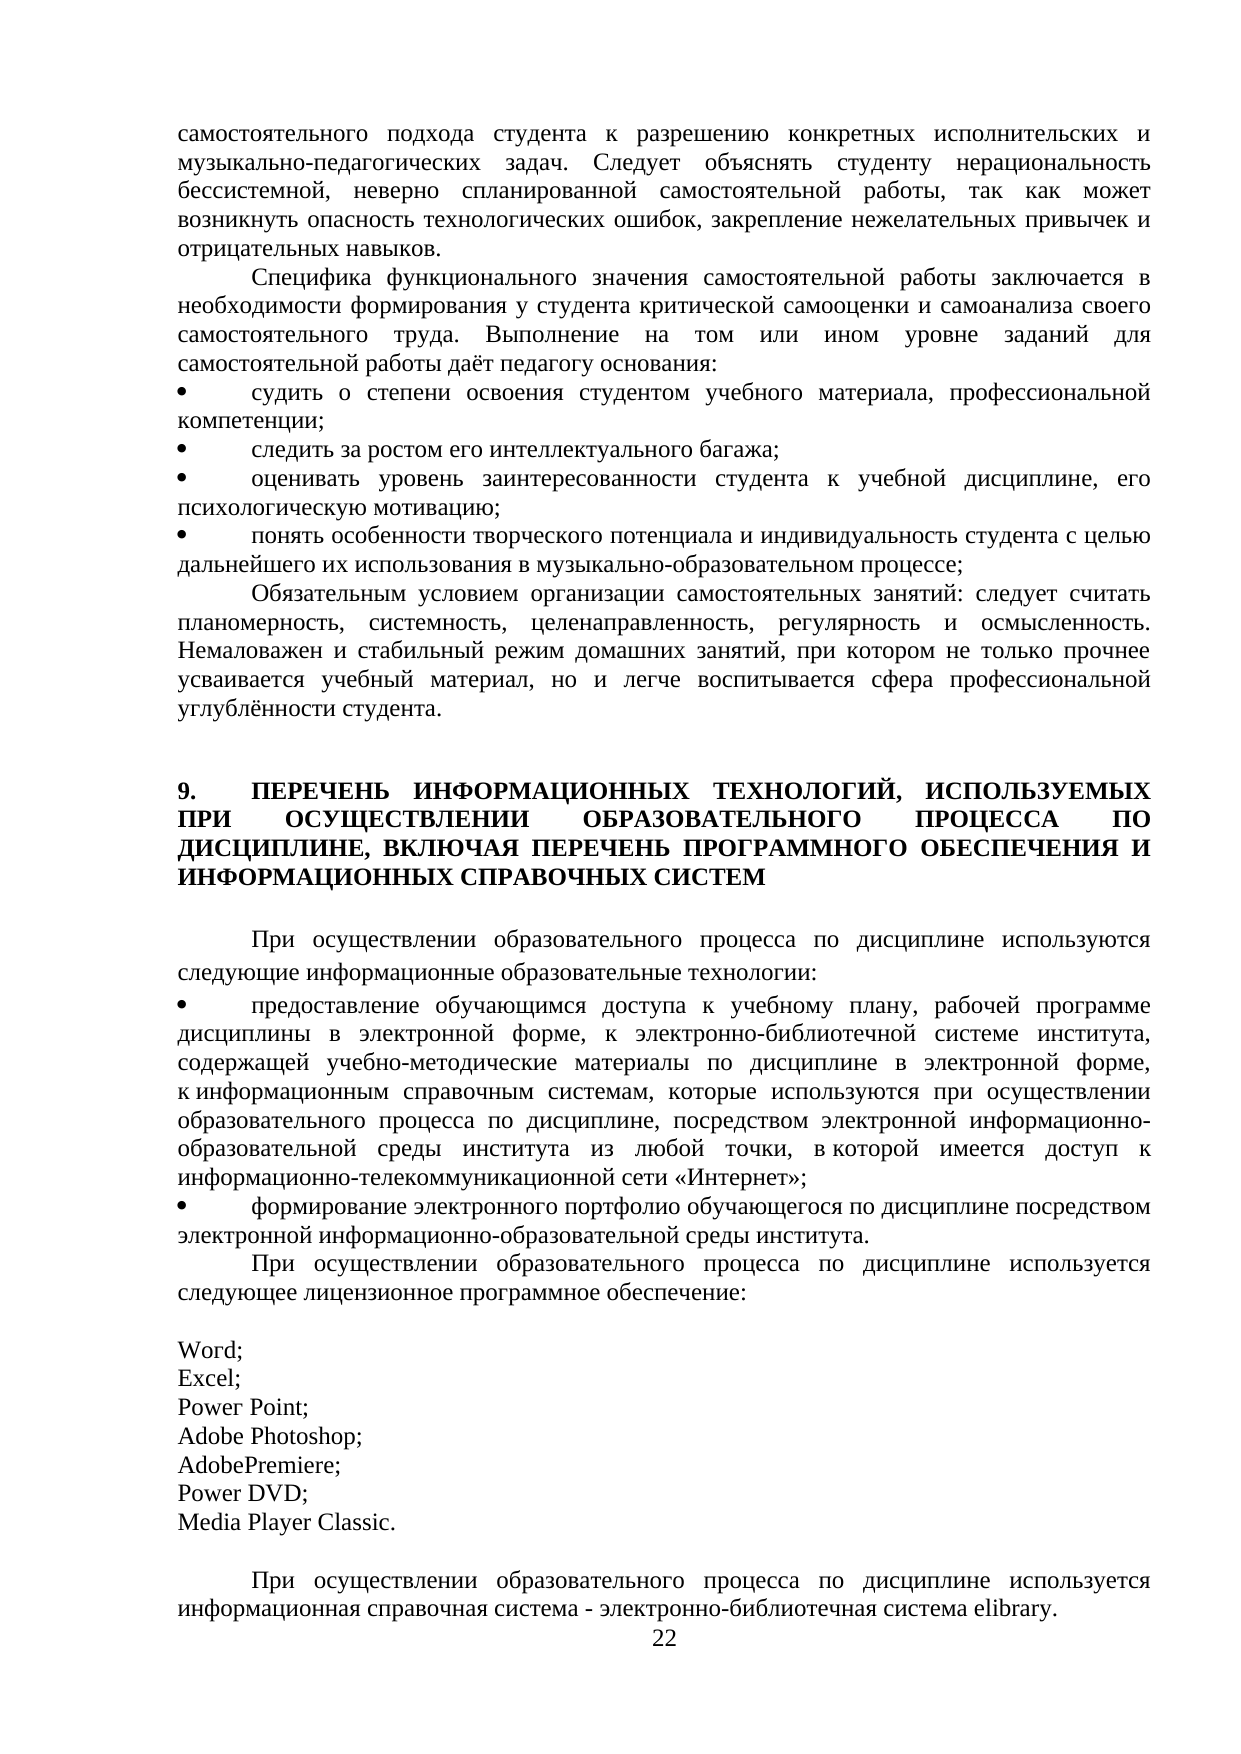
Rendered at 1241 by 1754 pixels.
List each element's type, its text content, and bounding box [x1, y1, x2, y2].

text При осуществлении образовательного процесса по дисциплине используется следующее лицензионное программное обеспечение: [177, 1248, 1152, 1306]
list понять особенности творческого потенциала и индивидуальность студента с целью дальнейшего их использования в музыкально-образовательном процессе; [177, 521, 1152, 578]
list следить за ростом его интеллектуального багажа; [177, 434, 1152, 463]
list Специфика функционального значения самостоятельной работы заключается в необходимости формирования у студента критической самооценки и самоанализа своего самостоятельного труда. Выполнение на том или ином уровне заданий для самостоятельной работы даёт педагогу основания: [177, 262, 1152, 377]
text AdobePremiere; [177, 1450, 1152, 1478]
text Adobe Photoshop; [177, 1421, 1152, 1450]
list формирование электронного портфолио обучающегося по дисциплине посредством электронной информационно-образовательной среды института. [177, 1191, 1152, 1248]
list Обязательным условием организации самостоятельных занятий: следует считать планомерность, системность, целенаправленность, регулярность и осмысленность. Немаловажен и стабильный режим домашних занятий, при котором не только прочнее усваивается учебный материал, но и легче воспитывается сфера профессиональной углублённости студента. [177, 578, 1152, 722]
text Power DVD; [177, 1478, 1152, 1507]
list При осуществлении образовательного процесса по дисциплине используются следующие информационные образовательные технологии: [177, 924, 1152, 986]
text Media Player Classic. [177, 1507, 1152, 1536]
text При осуществлении образовательного процесса по дисциплине используется информационная справочная система - электронно-библиотечная система elibrary. [177, 1565, 1152, 1622]
text Powег Роint; [177, 1392, 1152, 1421]
list судить о степени освоения студентом учебного материала, профессиональной компетенции; [177, 377, 1152, 434]
list оценивать уровень заинтересованности студента к учебной дисциплине, его психологическую мотивацию; [177, 463, 1152, 521]
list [177, 118, 1152, 262]
text Ехсеl; [177, 1363, 1152, 1392]
subtitle ПЕРЕЧЕНЬ ИНФОРМАЦИОННЫХ ТЕХНОЛОГИЙ, ИСПОЛЬЗУЕМЫХ ПРИ ОСУЩЕСТВЛЕНИИ ОБРАЗОВАТЕЛЬНОГО ПРОЦЕССА ПО ДИСЦИПЛИНЕ, ВКЛЮЧАЯ ПЕРЕЧЕНЬ ПРОГРАММНОГО ОБЕСПЕЧЕНИЯ И ИНФОРМАЦИОННЫХ СПРАВОЧНЫХ СИСТЕМ [177, 776, 1152, 891]
list предоставление обучающимся доступа к учебному плану, рабочей программе дисциплины в электронной форме, к электронно-библиотечной системе института, содержащей учебно-методические материалы по дисциплине в электронной форме, к информационным справочным системам, которые используются при осуществлении образовательного процесса по дисциплине, посредством электронной информационно-образовательной среды института из любой точки, в которой имеется доступ к информационно-телекоммуникационной сети «Интернет»; [177, 990, 1152, 1191]
text Wогd; [177, 1335, 1152, 1363]
